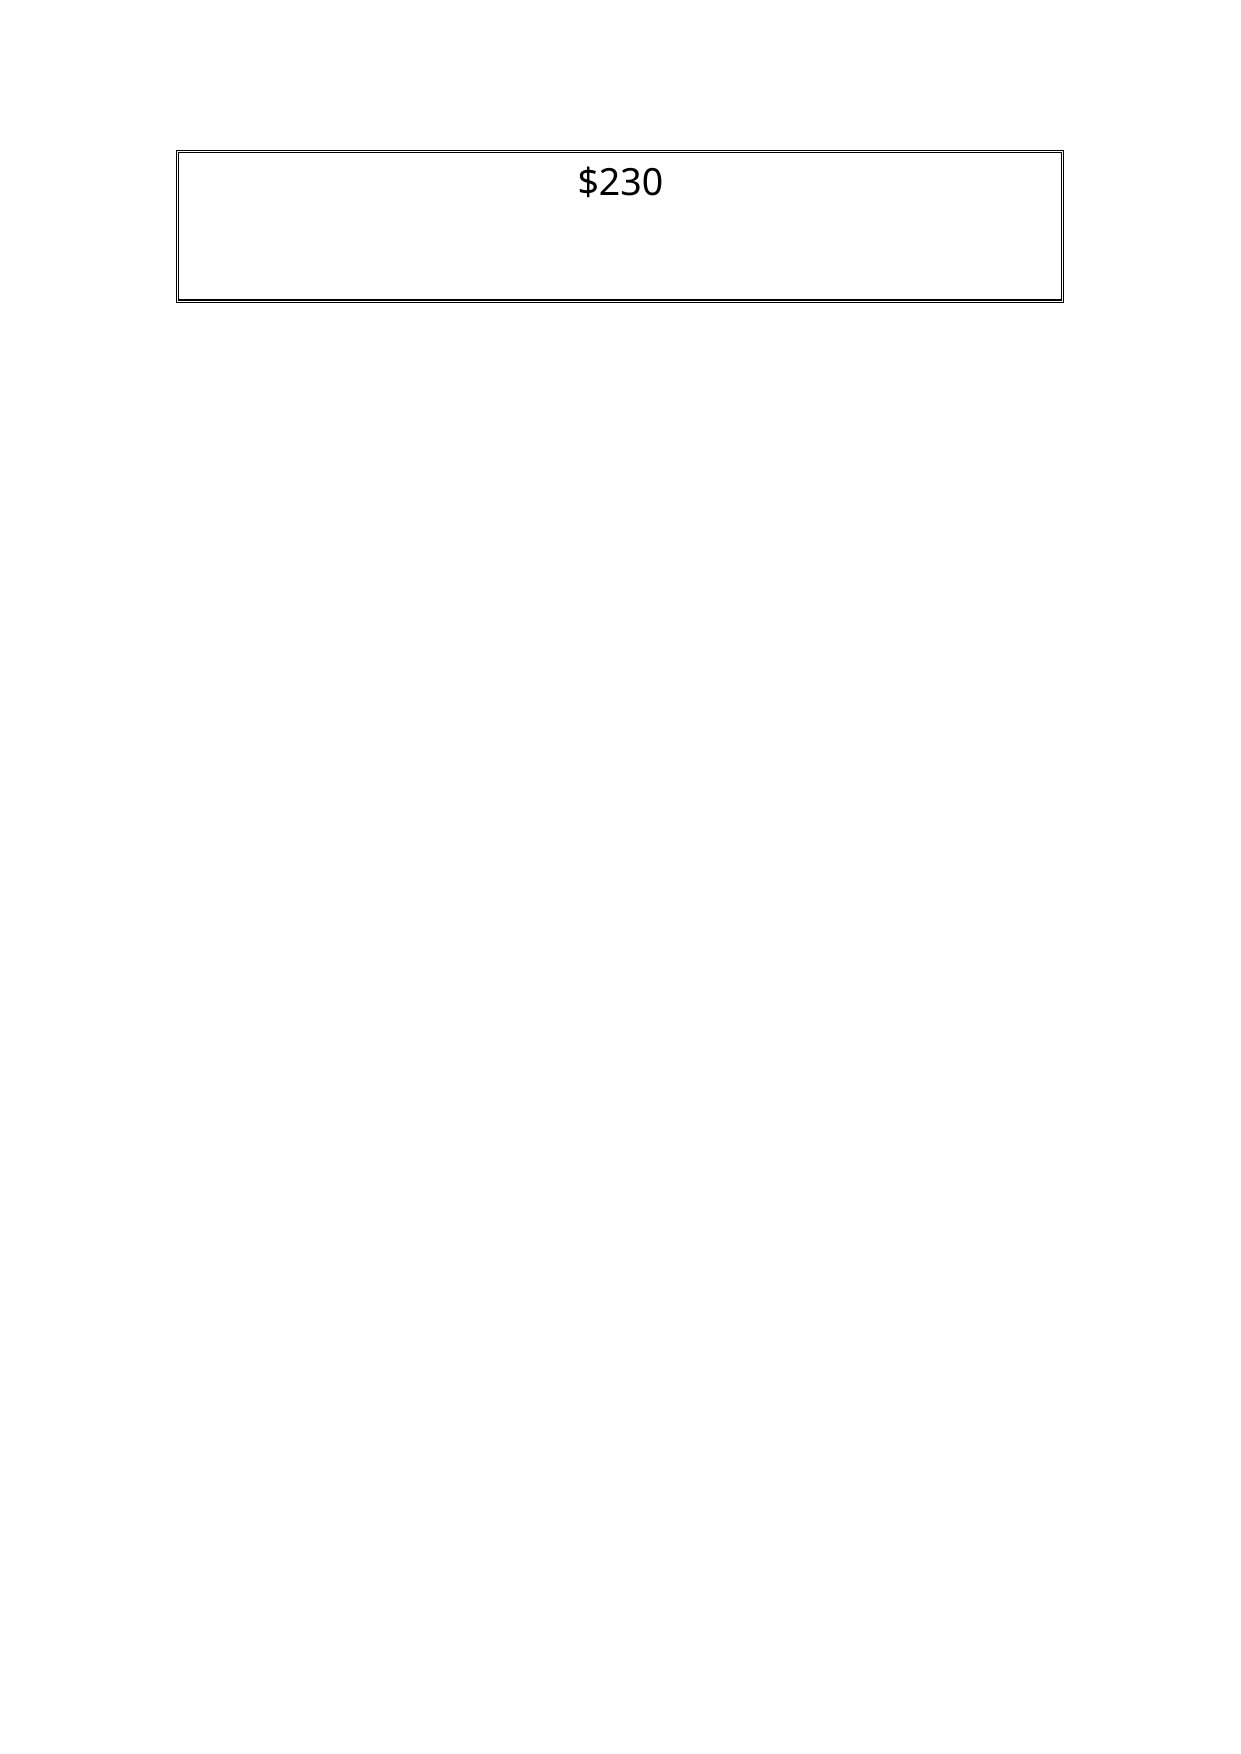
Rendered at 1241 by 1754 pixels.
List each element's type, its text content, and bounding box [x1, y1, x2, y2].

text $230 [179, 153, 1061, 201]
